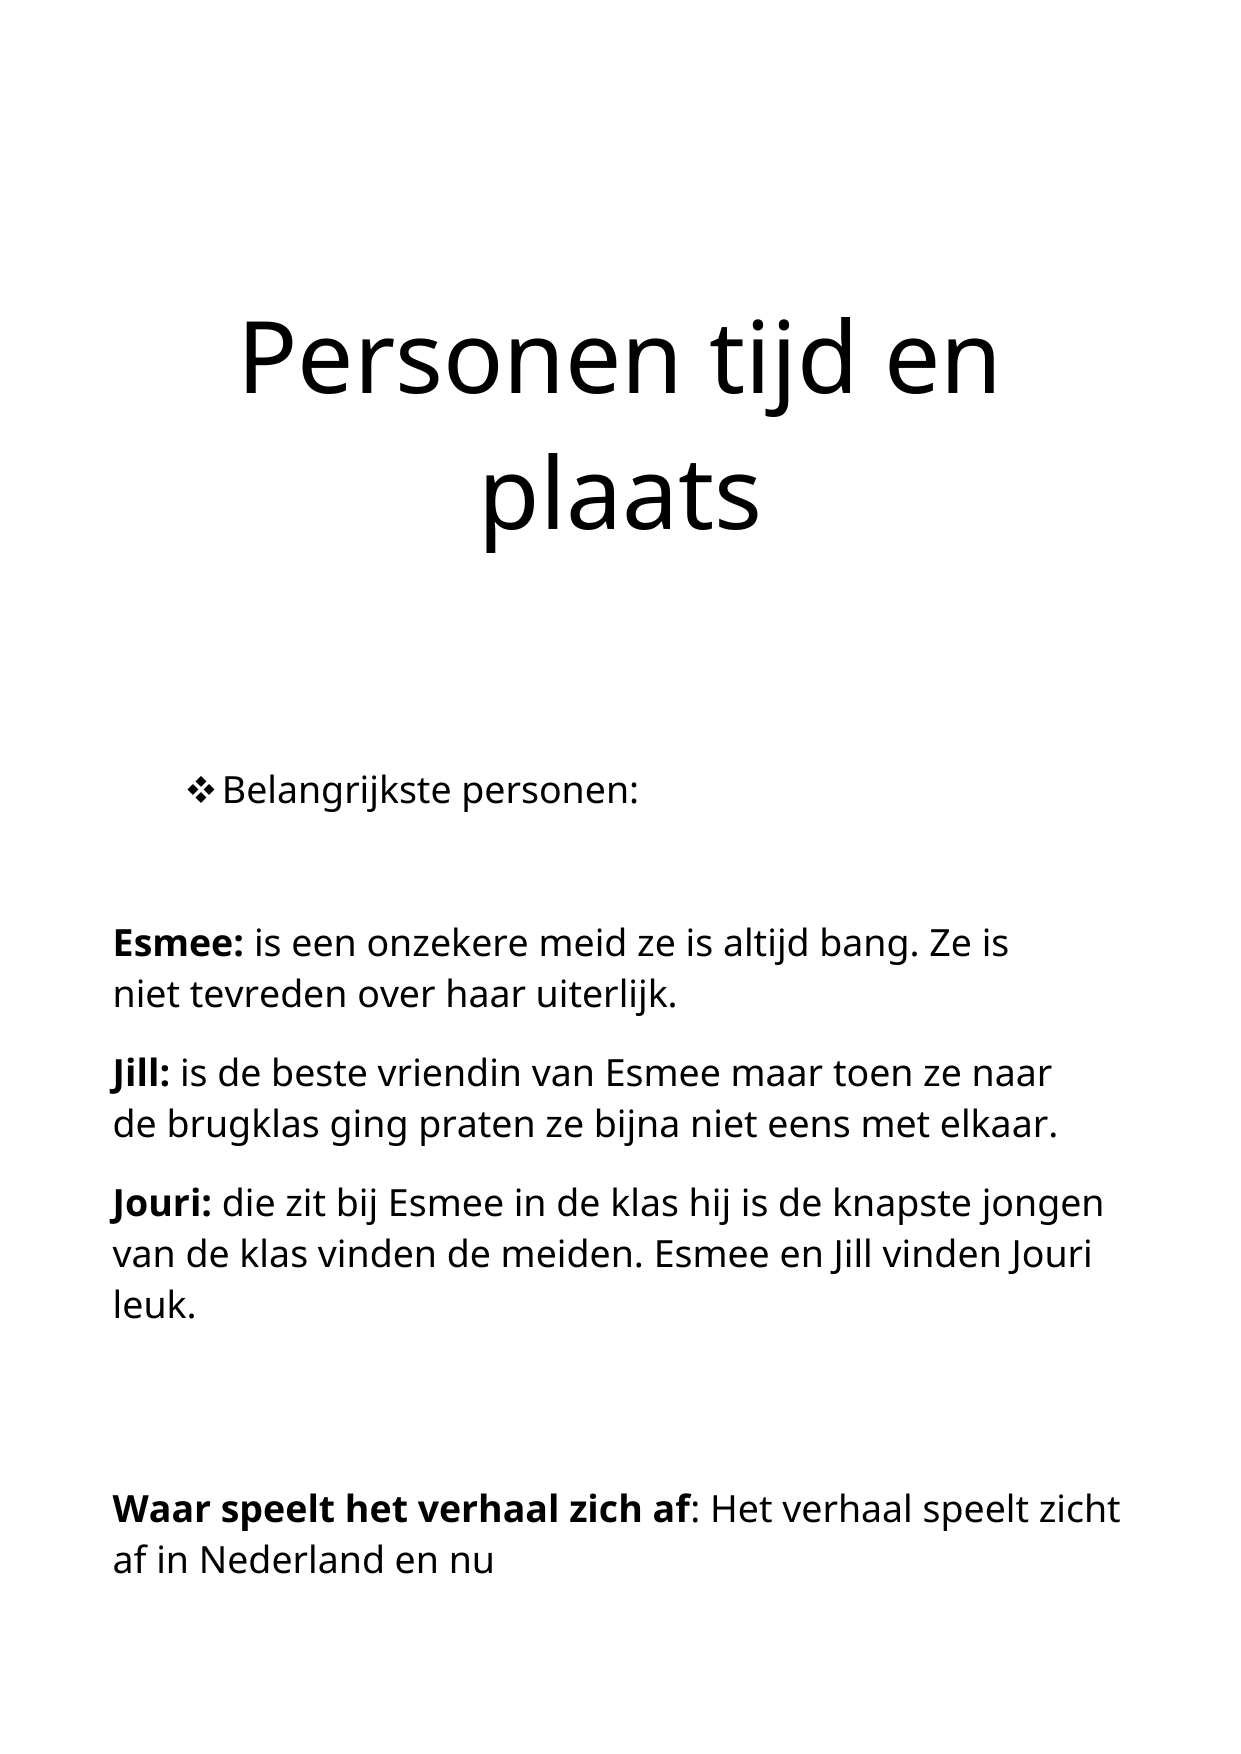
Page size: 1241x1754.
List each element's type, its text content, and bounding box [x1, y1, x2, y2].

text Esmee: is een onzekere meid ze is altijd bang. Ze is niet tevreden over haar uiterlijk. [112, 916, 1128, 1018]
list Belangrijkste personen: [184, 763, 1128, 814]
text Jill: is de beste vriendin van Esmee maar toen ze naar de brugklas ging praten ze bijna niet eens met elkaar. [112, 1046, 1128, 1148]
text Waar speelt het verhaal zich af: Het verhaal speelt zicht af in Nederland en nu [112, 1482, 1128, 1584]
text Jouri: die zit bij Esmee in de klas hij is de knapste jongen van de klas vinden de meiden. Esmee en Jill vinden Jouri leuk. [112, 1176, 1128, 1329]
text Personen tijd en plaats [112, 286, 1128, 559]
